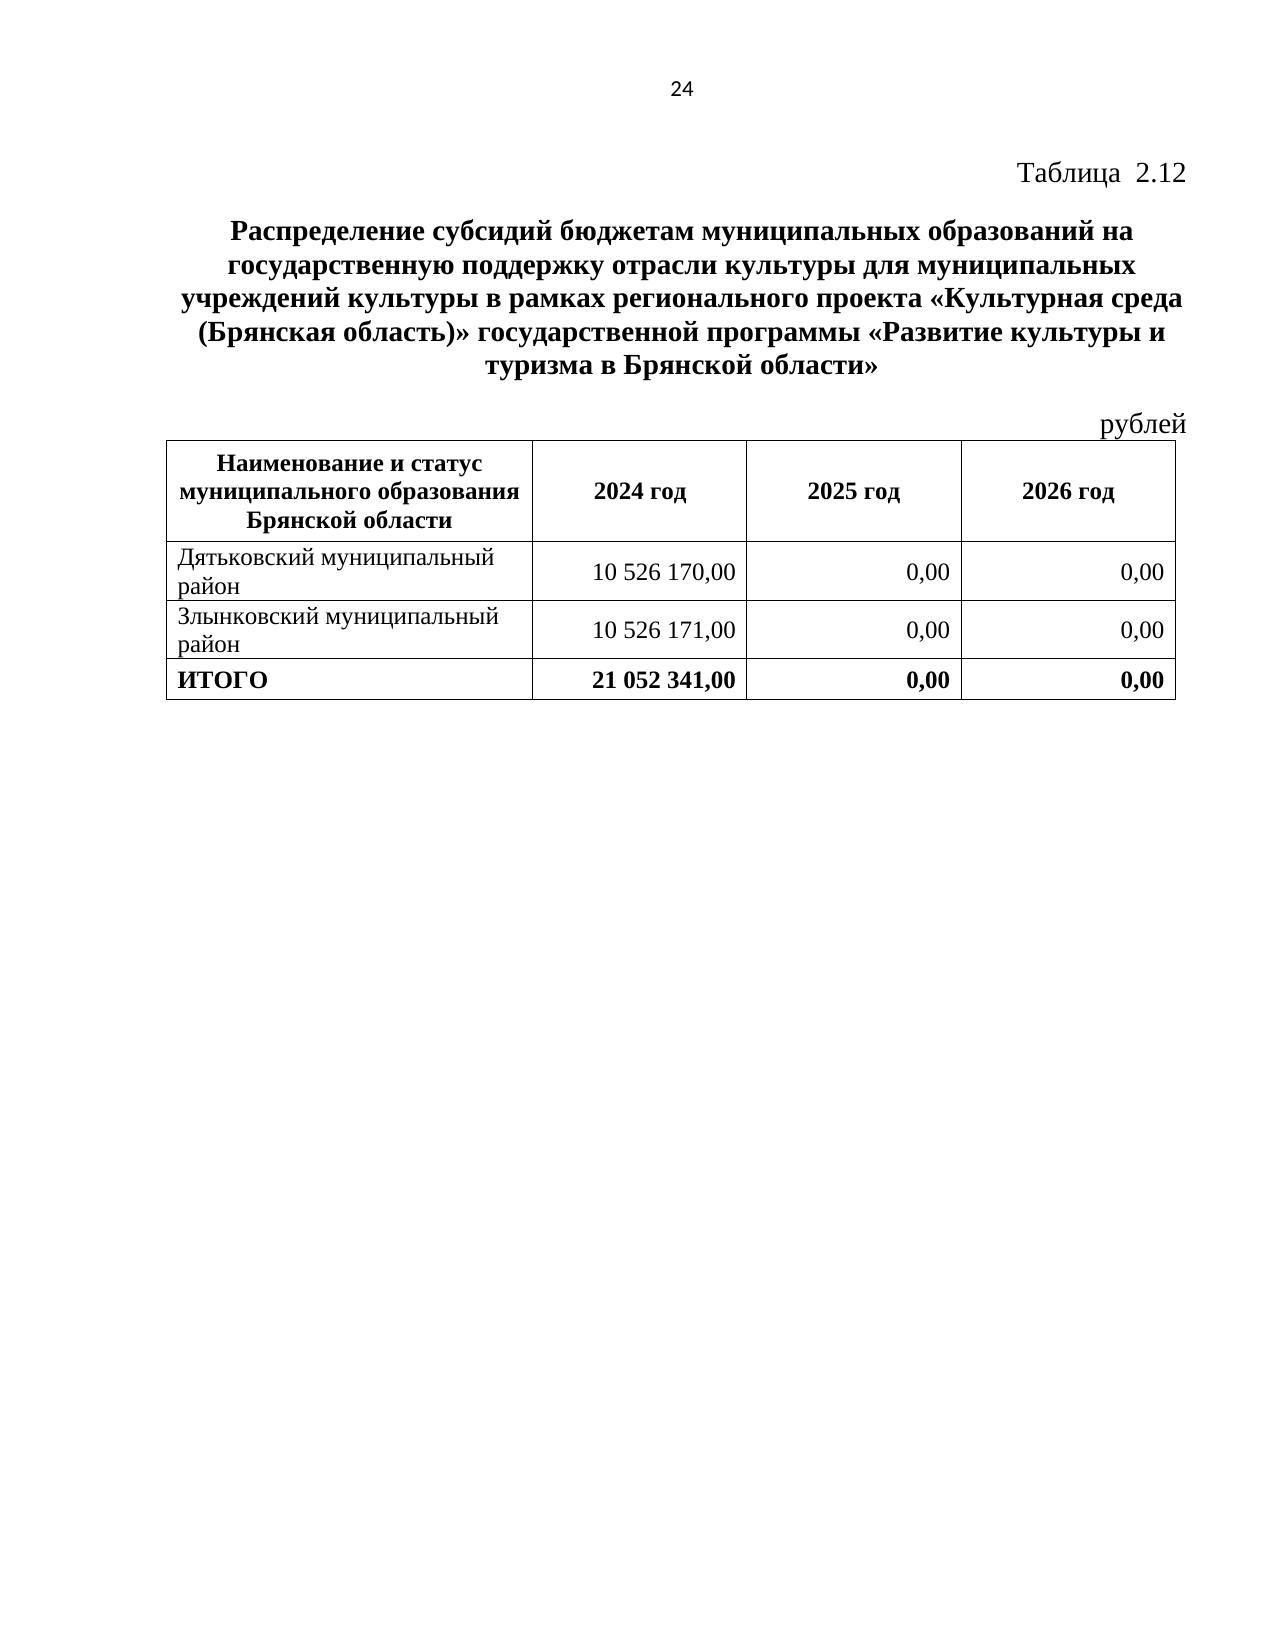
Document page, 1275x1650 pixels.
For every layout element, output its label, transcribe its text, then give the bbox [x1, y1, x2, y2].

table_cell ИТОГО [167, 659, 532, 699]
text Распределение субсидий бюджетам муниципальных образований на государственную поддержку отрасли культуры для муниципальных учреждений культуры в рамках регионального проекта «Культурная среда (Брянская область)» государственной программы «Развитие культуры и туризма в Брянской области» [177, 213, 1186, 381]
table_cell 0,00 [747, 601, 961, 658]
table_cell Злынковский муниципальный район [167, 601, 532, 658]
table_cell 0,00 [747, 542, 961, 600]
table_cell 0,00 [747, 659, 961, 699]
table_header 2025 год [747, 441, 961, 541]
text рублей [177, 406, 1186, 439]
table_cell 0,00 [962, 601, 1175, 658]
table_cell 0,00 [962, 542, 1175, 600]
table_header Наименование и статус муниципального образования Брянской области [167, 441, 532, 541]
table_cell 10 526 170,00 [533, 542, 746, 600]
table_cell 0,00 [962, 659, 1175, 699]
table_header 2026 год [962, 441, 1175, 541]
table_cell Дятьковский муниципальный район [167, 542, 532, 600]
table_cell 21 052 341,00 [533, 659, 746, 699]
text Таблица 2.12 [177, 155, 1186, 188]
table_header 2024 год [533, 441, 746, 541]
table_cell 10 526 171,00 [533, 601, 746, 658]
